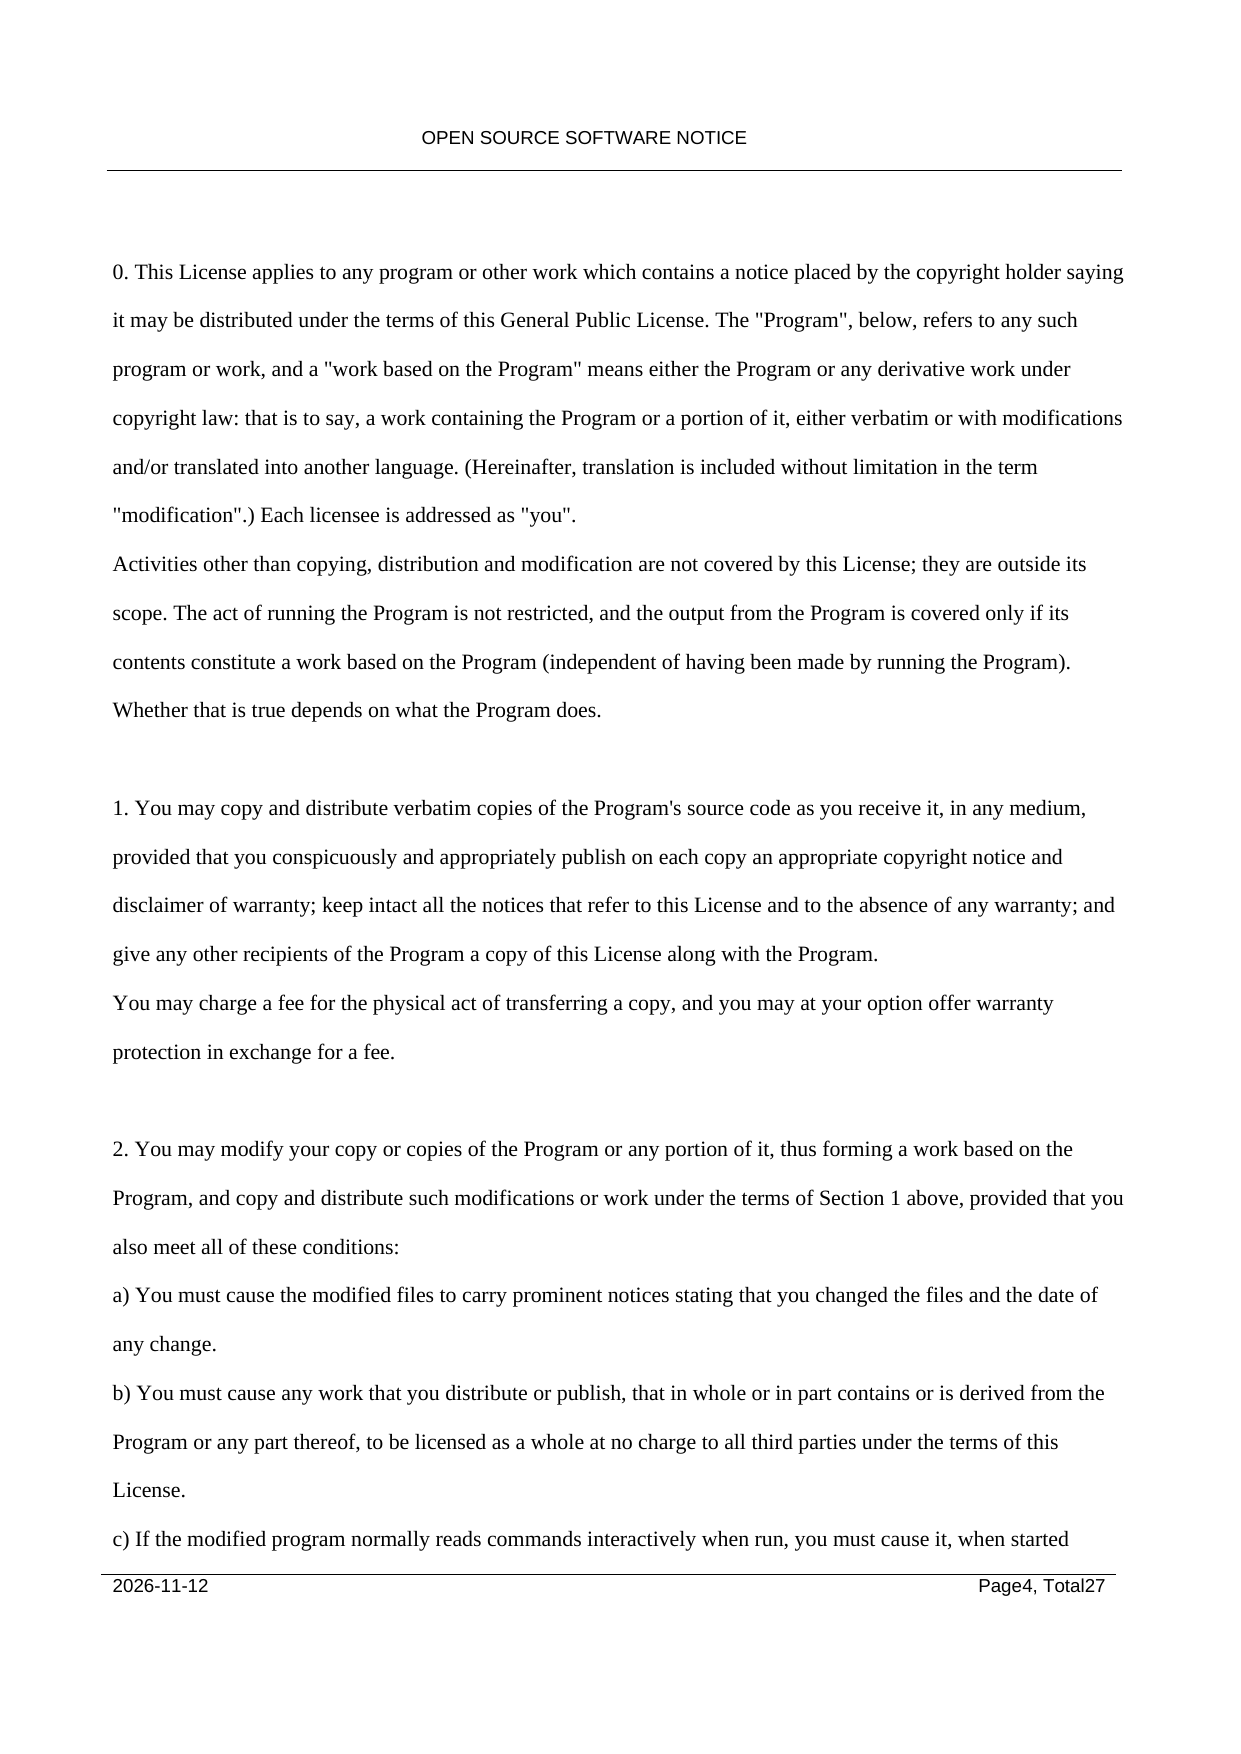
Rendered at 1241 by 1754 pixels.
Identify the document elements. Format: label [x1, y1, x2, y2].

text [112, 206, 1128, 1555]
